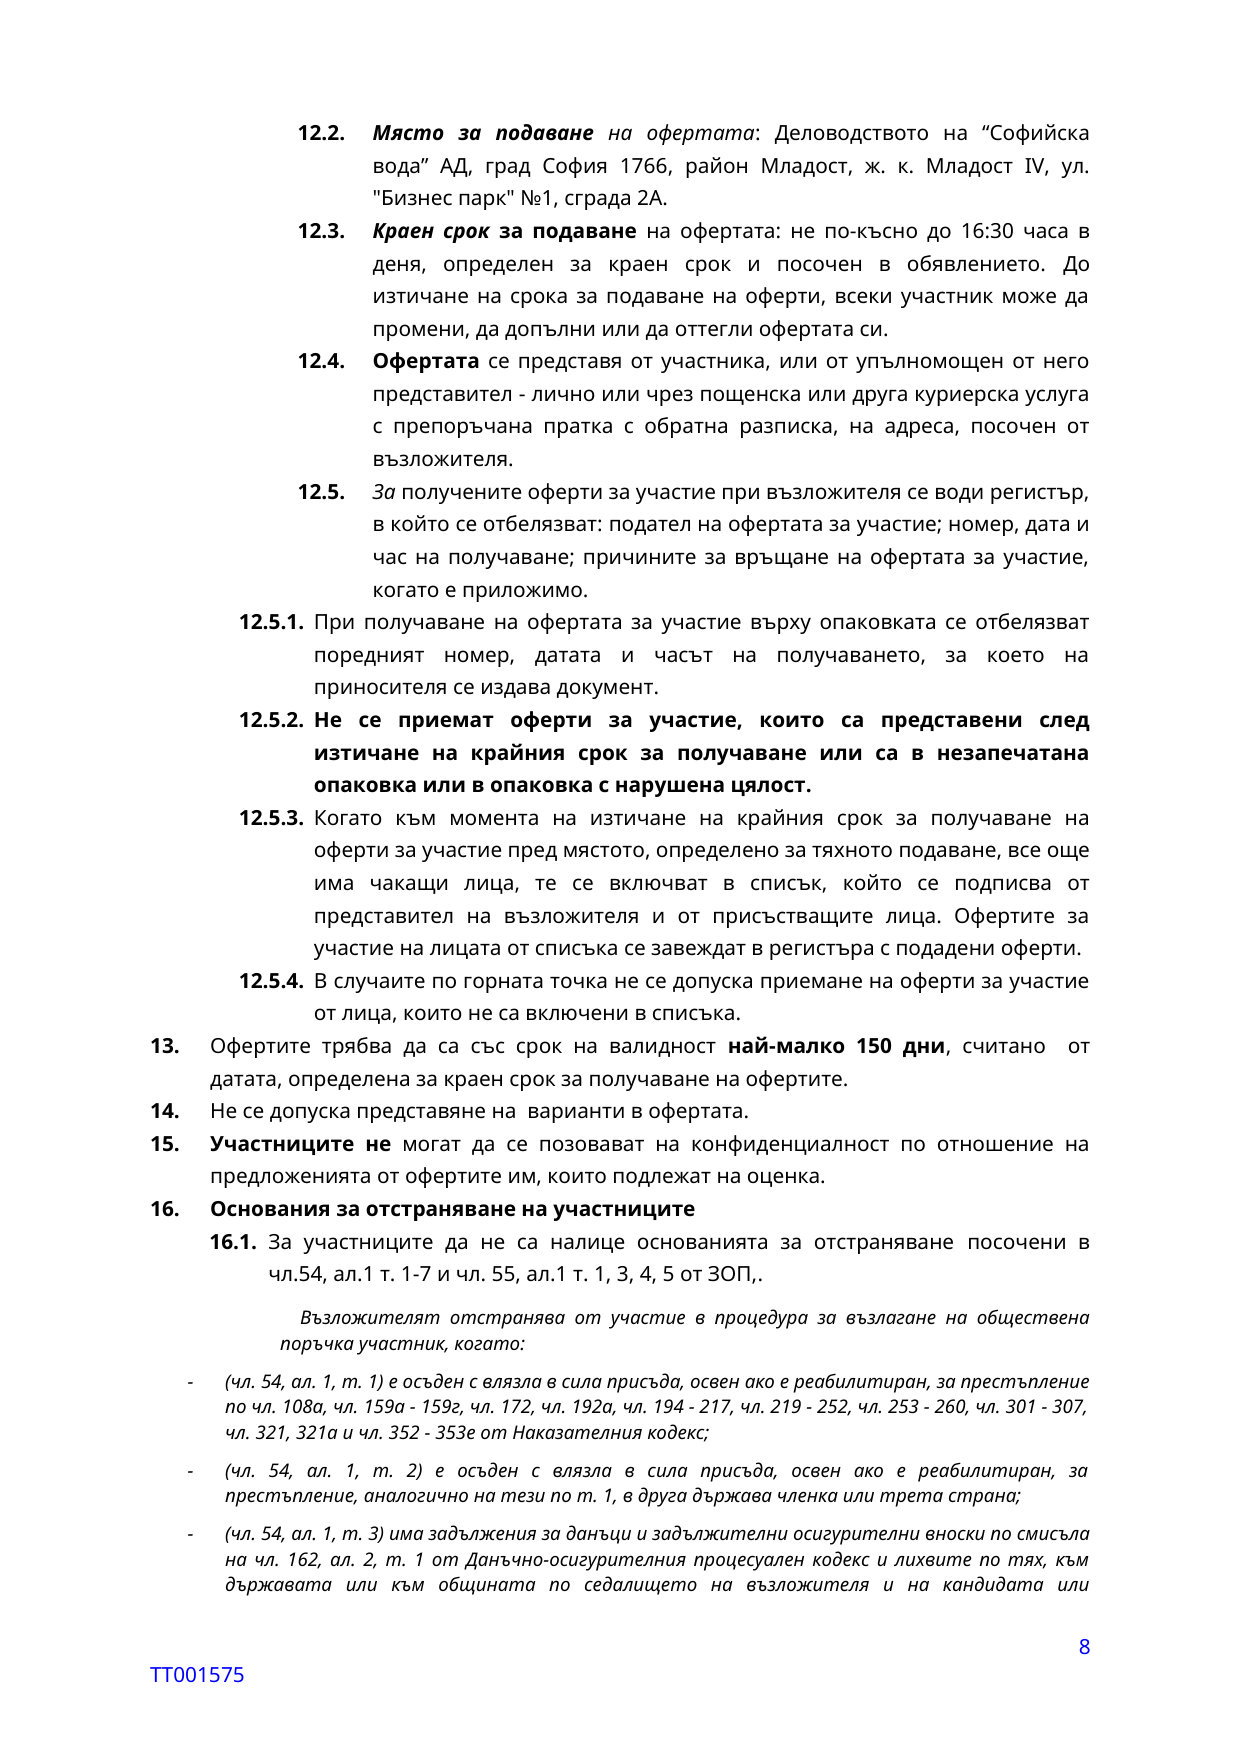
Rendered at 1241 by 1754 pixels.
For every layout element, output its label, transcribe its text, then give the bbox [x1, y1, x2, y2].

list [187, 1521, 1090, 1597]
list В случаите по горната точка не се допуска приемане на оферти за участие от лица, които не са включени в списъка. [239, 966, 1090, 1027]
list Когато към момента на изтичане на крайния срок за получаване на оферти за участие пред мястото, определено за тяхното подаване, все още има чакащи лица, те се включват в списък, който се подписва от представител на възложителя и от присъстващите лица. Офертите за участие на лицата от списъка се завеждат в регистъра с подадени оферти. [239, 803, 1090, 962]
list Място за подаване на офертата: Деловодството на “Софийска вода” АД, град София 1766, район Младост, ж. к. Младост ІV, ул. "Бизнес парк" №1, сграда 2А. [297, 118, 1090, 212]
list Участниците не могат да се позовават на конфиденциалност по отношение на предложенията от офертите им, които подлежат на оценка. [150, 1129, 1090, 1190]
list За участниците да не са налице основанията за отстраняване посочени в чл.54, ал.1 т. 1-7 и чл. 55, ал.1 т. 1, 3, 4, 5 от ЗОП,. [209, 1227, 1090, 1288]
list Не се приемат оферти за участие, които са представени след изтичане на крайния срок за получаване или са в незапечатана опаковка или в опаковка с нарушена цялост. [239, 705, 1090, 799]
list (чл. 54, ал. 1, т. 1) е осъден с влязла в сила присъда, освен ако е реабилитиран, за престъпление по чл. 108а, чл. 159а - 159г, чл. 172, чл. 192а, чл. 194 - 217, чл. 219 - 252, чл. 253 - 260, чл. 301 - 307, чл. 321, 321а и чл. 352 - 353е от Наказателния кодекс; [187, 1368, 1090, 1444]
list (чл. 54, ал. 1, т. 2) е осъден с влязла в сила присъда, освен ако е реабилитиран, за престъпление, аналогично на тези по т. 1, в друга държава членка или трета страна; [187, 1457, 1090, 1508]
list За получените оферти за участие при възложителя се води регистър, в който се отбелязват: подател на офертата за участие; номер, дата и час на получаване; причините за връщане на офертата за участие, когато е приложимо. [297, 477, 1090, 603]
list Не се допуска представяне на варианти в офертата. [150, 1096, 1090, 1125]
list Офертата се представя от участника, или от упълномощен от него представител - лично или чрез пощенска или друга куриерска услуга с препоръчана пратка с обратна разписка, на адреса, посочен от възложителя. [297, 346, 1090, 473]
list Основания за отстраняване на участниците [150, 1194, 1090, 1223]
list Краен срок за подаване на офертата: не по-късно до 16:30 часа в деня, определен за краен срок и посочен в обявлението. До изтичане на срока за подаване на оферти, всеки участник може да промени, да допълни или да оттегли офертата си. [297, 216, 1090, 342]
list Офертите трябва да са със срок на валидност най-малко 150 дни, считано от датата, определена за краен срок за получаване на офертите. [150, 1031, 1090, 1092]
text Възложителят отстранява от участие в процедура за възлагане на обществена поръчка участник, когато: [280, 1304, 1090, 1356]
list При получаване на офертата за участие върху опаковката се отбелязват поредният номер, датата и часът на получаването, за което на приносителя се издава документ. [239, 607, 1090, 701]
